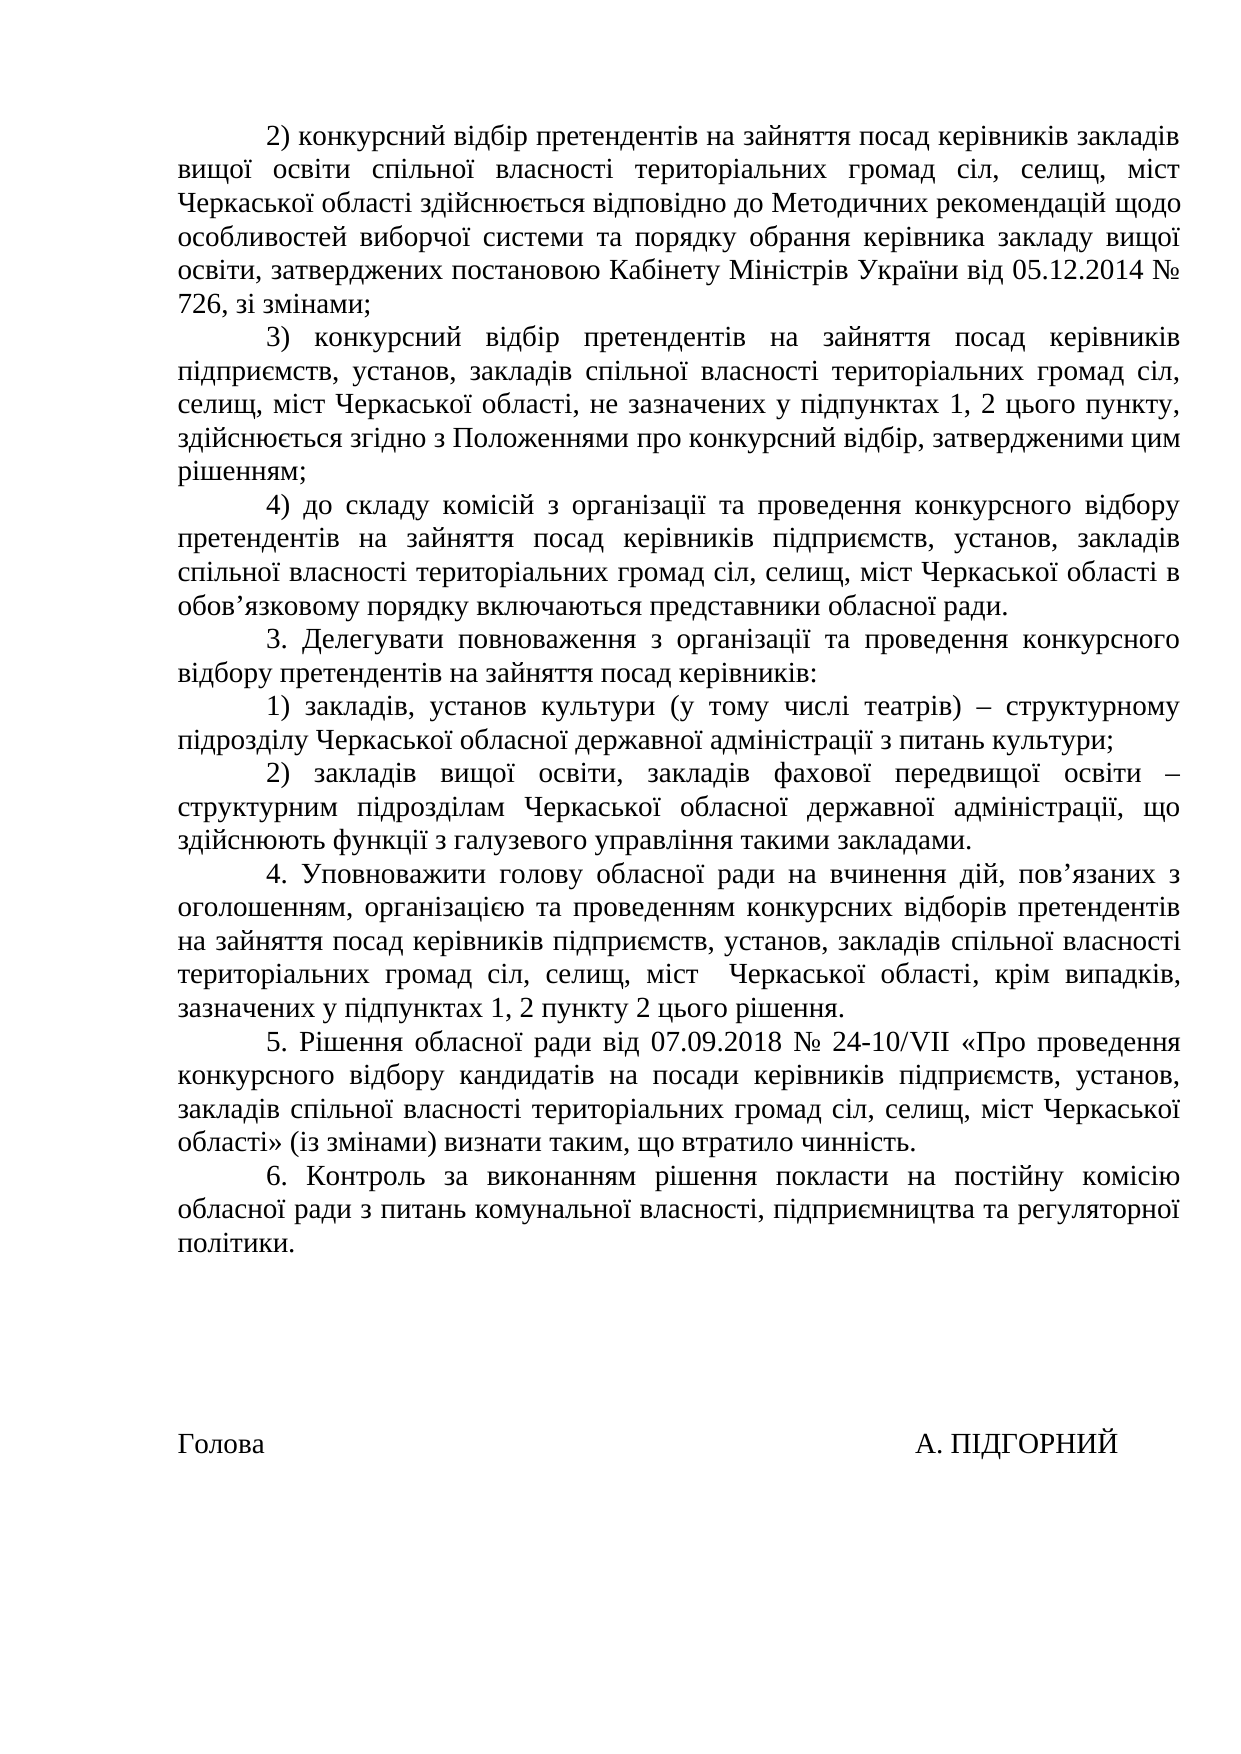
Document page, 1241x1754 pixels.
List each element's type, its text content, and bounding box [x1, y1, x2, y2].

text 6. Контроль за виконанням рішення покласти на постійну комісію обласної ради з питань комунальної власності, підприємництва та регуляторної політики. [177, 1158, 1181, 1258]
text 2) конкурсний відбір претендентів на зайняття посад керівників закладів вищої освіти спільної власності територіальних громад сіл, селищ, міст Черкаської області здійснюється відповідно до Методичних рекомендацій щодо особливостей виборчої системи та порядку обрання керівника закладу вищої освіти, затверджених постановою Кабінету Міністрів України від 05.12.2014 № 726, зі змінами; [177, 118, 1181, 219]
text 4) до складу комісій з організації та проведення конкурсного відбору претендентів на зайняття посад керівників підприємств, установ, закладів спільної власності територіальних громад сіл, селищ, міст Черкаської області в обов’язковому порядку включаються представники обласної ради. [177, 487, 1181, 621]
text 2) закладів вищої освіти, закладів фахової передвищої освіти – структурним підрозділам Черкаської обласної державної адміністрації, що здійснюють функції з галузевого управління такими закладами. [177, 755, 1181, 856]
text 4. Уповноважити голову обласної ради на вчинення дій, пов’язаних з оголошенням, організацією та проведенням конкурсних відборів претендентів на зайняття посад керівників підприємств, установ, закладів спільної власності територіальних громад сіл, селищ, міст Черкаської області, крім випадків, зазначених у підпунктах 1, 2 пункту 2 цього рішення. [177, 856, 1181, 1024]
text 2) конкурсний відбір претендентів на зайняття посад керівників закладів вищої освіти спільної власності територіальних громад сіл, селищ, міст Черкаської області здійснюється відповідно до Методичних рекомендацій щодо особливостей виборчої системи та порядку обрання керівника закладу вищої освіти, затверджених постановою Кабінету Міністрів України від 05.12.2014 № 726, зі змінами; [177, 252, 1181, 319]
text 5. Рішення обласної ради від 07.09.2018 № 24-10/VІІ «Про проведення конкурсного відбору кандидатів на посади керівників підприємств, установ, закладів спільної власності територіальних громад сіл, селищ, міст Черкаської області» (із змінами) визнати таким, що втратило чинність. [177, 1024, 1181, 1158]
text 3) конкурсний відбір претендентів на зайняття посад керівників підприємств, установ, закладів спільної власності територіальних громад сіл, селищ, міст Черкаської області, не зазначених у підпунктах 1, 2 цього пункту, здійснюється згідно з Положеннями про конкурсний відбір, затвердженими цим рішенням; [177, 319, 1181, 487]
text 1) закладів, установ культури (у тому числі театрів) – структурному підрозділу Черкаської обласної державної адміністрації з питань культури; [177, 688, 1181, 755]
text 3. Делегувати повноваження з організації та проведення конкурсного відбору претендентів на зайняття посад керівників: [177, 621, 1181, 688]
text Голова А. ПІДГОРНИЙ [177, 1426, 1181, 1460]
